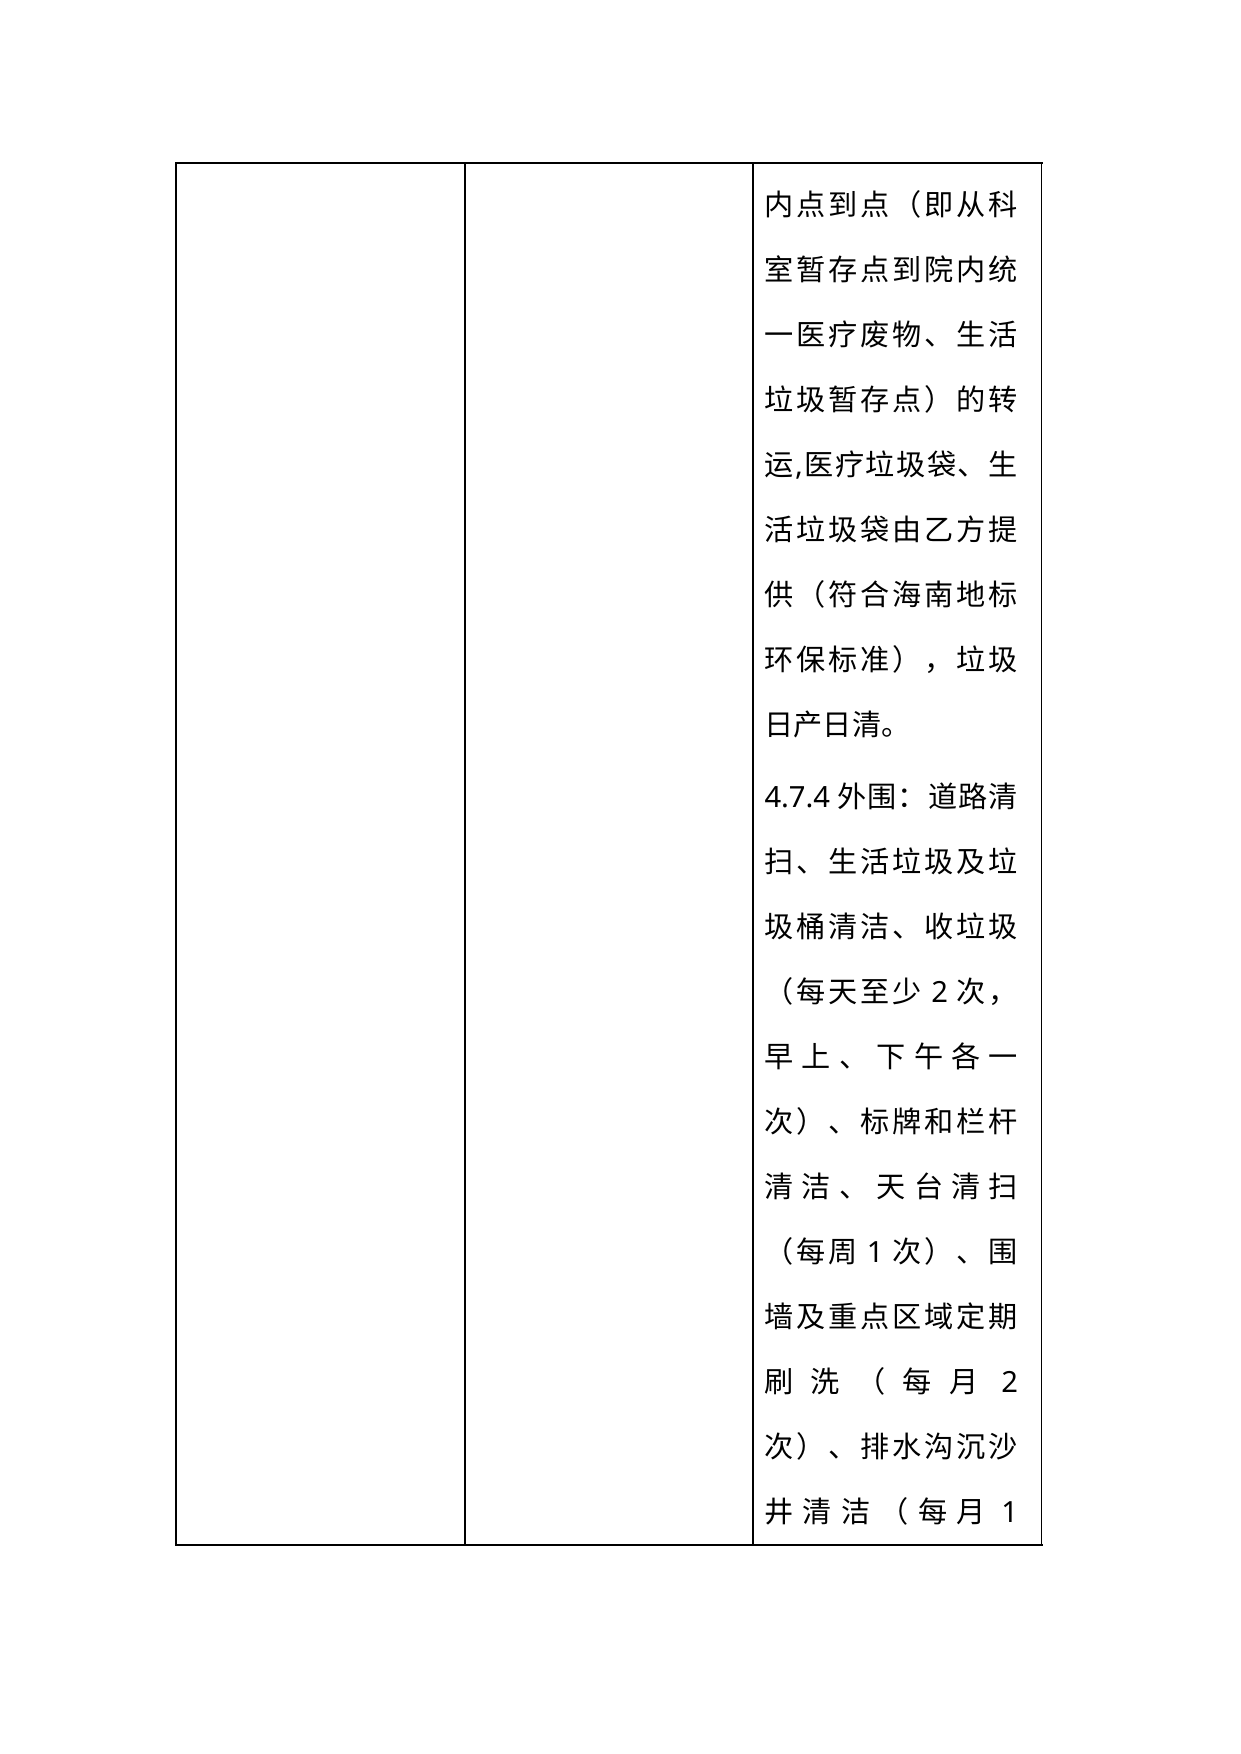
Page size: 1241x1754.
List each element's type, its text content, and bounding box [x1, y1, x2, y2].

table_cell 1 [177, 164, 464, 1544]
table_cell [754, 164, 1041, 1544]
table_cell [466, 164, 752, 1544]
